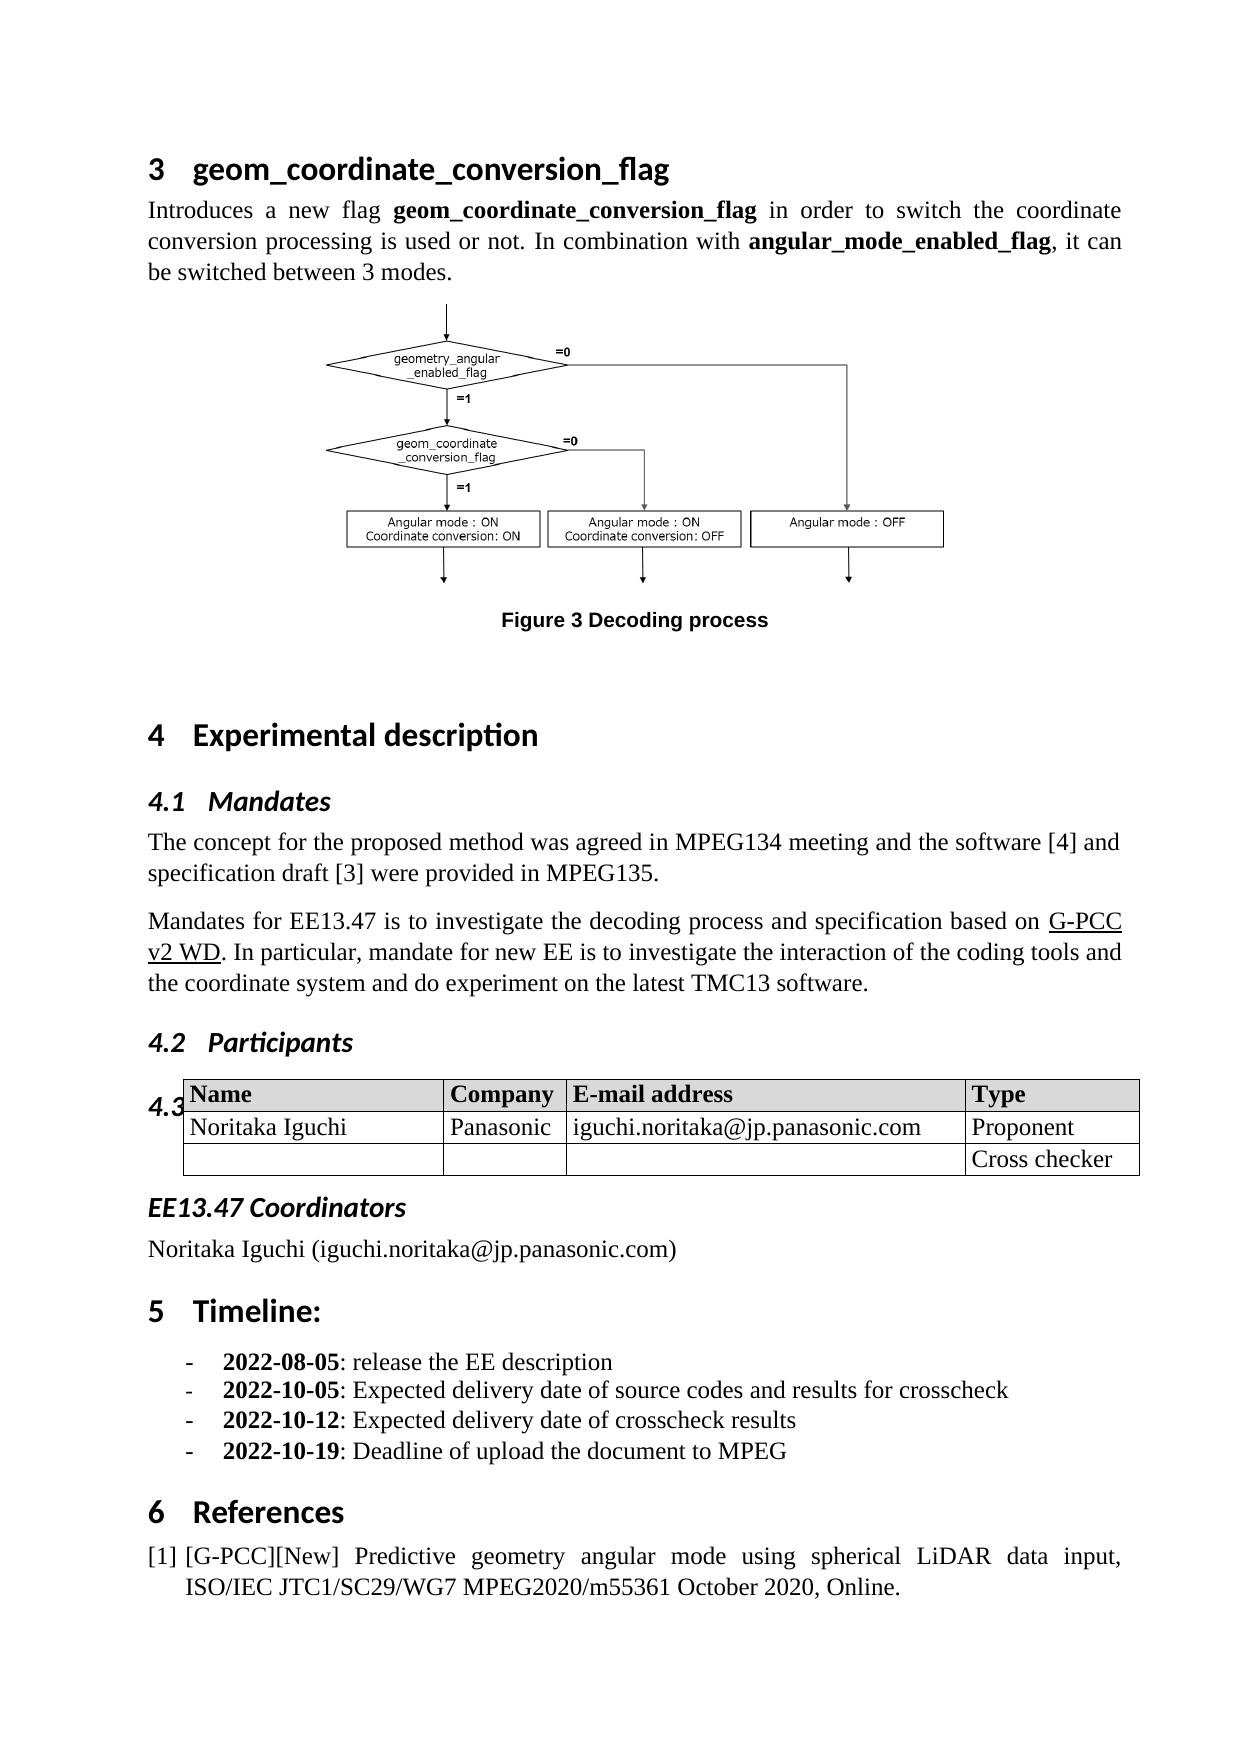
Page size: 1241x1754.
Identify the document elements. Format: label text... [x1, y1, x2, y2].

table_header Type [966, 1080, 1139, 1111]
subtitle Participants [148, 1024, 1122, 1060]
table_cell [567, 1144, 965, 1175]
picture [326, 304, 944, 590]
list 2022-10-12: Expected delivery date of crosscheck results [185, 1406, 1122, 1434]
subtitle geom_coordinate_conversion_flag [148, 148, 1122, 188]
subtitle Timeline: [148, 1290, 1122, 1331]
table_cell iguchi.noritaka@jp.panasonic.com [567, 1112, 965, 1143]
subtitle References [148, 1491, 1122, 1532]
table_header E-mail address [567, 1080, 965, 1111]
list [G-PCC][New] Predictive geometry angular mode using spherical LiDAR data input, ISO/IEC JTC1/SC29/WG7 MPEG2020/m55361 October 2020, Online. [148, 1541, 1122, 1601]
text Noritaka Iguchi (iguchi.noritaka@jp.panasonic.com) [148, 1234, 1122, 1263]
list 2022-10-05: Expected delivery date of source codes and results for crosscheck [185, 1376, 1122, 1404]
subtitle Mandates [148, 783, 1122, 818]
table_header Company [444, 1080, 566, 1111]
table_cell Cross checker [966, 1144, 1139, 1175]
text Introduces a new flag geom_coordinate_conversion_flag in order to switch the coordinate conversion processing is used or not. In combination with angular_mode_enabled_flag, it can be switched between 3 modes. [148, 195, 1122, 286]
table_cell [184, 1144, 443, 1175]
list 2022-10-19: Deadline of upload the document to MPEG [185, 1436, 1122, 1464]
table_cell Noritaka Iguchi [184, 1112, 443, 1143]
subtitle Experimental description [148, 714, 1122, 754]
text Mandates for EE13.47 is to investigate the decoding process and specification based on G-PCC v2 WD. In particular, mandate for new EE is to investigate the interaction of the coding tools and the coordinate system and do experiment on the latest TMC13 software. [148, 906, 1122, 997]
text Figure 3 Decoding process [148, 608, 1122, 632]
list 2022-08-05: release the EE description [185, 1347, 1122, 1376]
table_header Name [184, 1080, 443, 1111]
table_cell Proponent [966, 1112, 1139, 1143]
subtitle EE13.47 Coordinators [148, 1088, 1122, 1225]
table_cell Panasonic [444, 1112, 566, 1143]
text The concept for the proposed method was agreed in MPEG134 meeting and the software [4] and specification draft [3] were provided in MPEG135. [148, 827, 1122, 887]
table_cell [444, 1144, 566, 1175]
